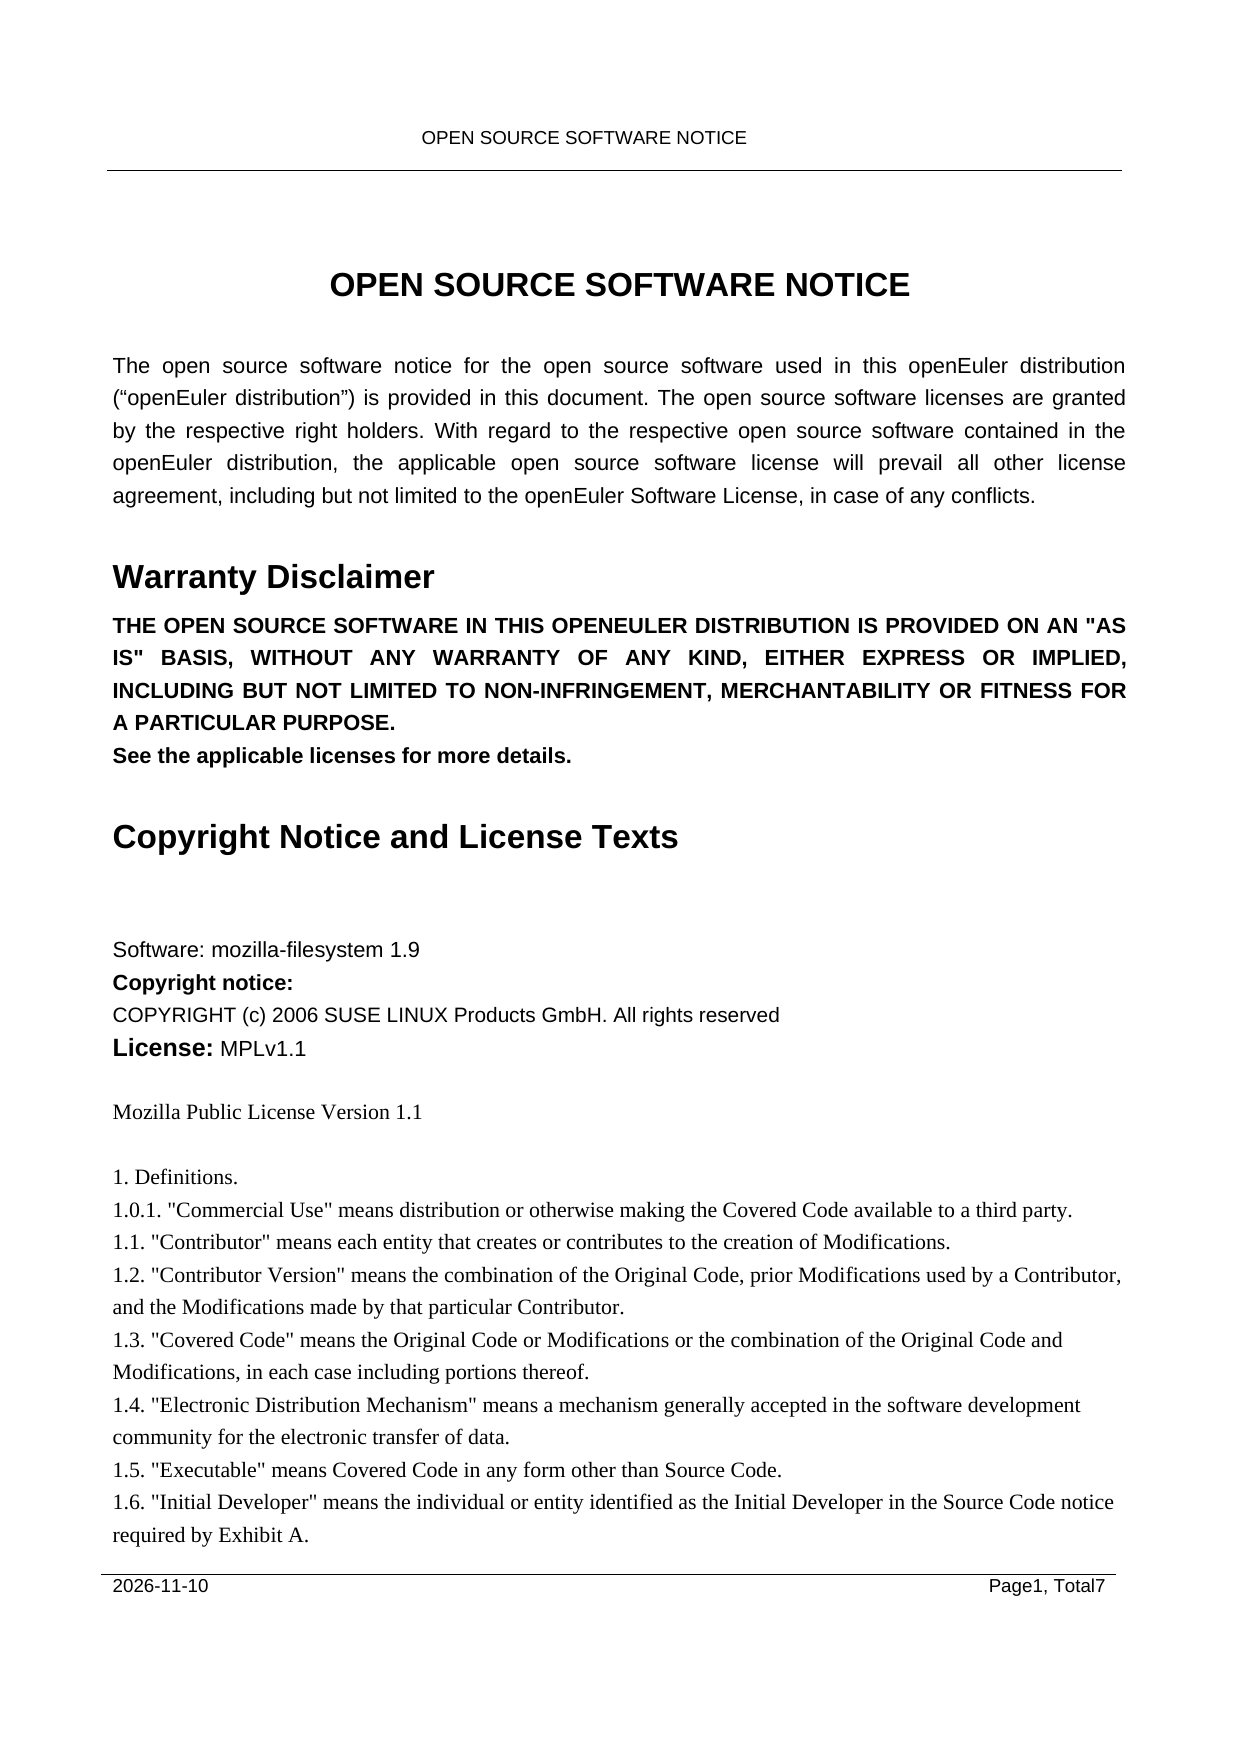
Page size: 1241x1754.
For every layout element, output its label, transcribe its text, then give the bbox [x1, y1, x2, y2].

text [112, 1031, 1128, 1551]
text OPEN SOURCE SOFTWARE NOTICE [112, 251, 1128, 316]
text Software: mozilla-filesystem 1.9 [112, 933, 1128, 966]
text Copyright notice: [112, 966, 1128, 998]
text The open source software notice for the open source software used in this openEuler distribution (“openEuler distribution”) is provided in this document. The open source software licenses are granted by the respective right holders. With regard to the respective open source software contained in the openEuler distribution, the applicable open source software license will prevail all other license agreement, including but not limited to the openEuler Software License, in case of any conflicts. [112, 349, 1128, 511]
text Warranty Disclaimer [112, 544, 1128, 609]
text Copyright Notice and License Texts [112, 804, 1128, 869]
text COPYRIGHT (c) 2006 SUSE LINUX Products GmbH. All rights reserved [112, 998, 1128, 1031]
text THE OPEN SOURCE SOFTWARE IN THIS OPENEULER DISTRIBUTION IS PROVIDED ON AN "AS IS" BASIS, WITHOUT ANY WARRANTY OF ANY KIND, EITHER EXPRESS OR IMPLIED, INCLUDING BUT NOT LIMITED TO NON-INFRINGEMENT, MERCHANTABILITY OR FITNESS FOR A PARTICULAR PURPOSE. See the applicable licenses for more details. [112, 609, 1128, 771]
